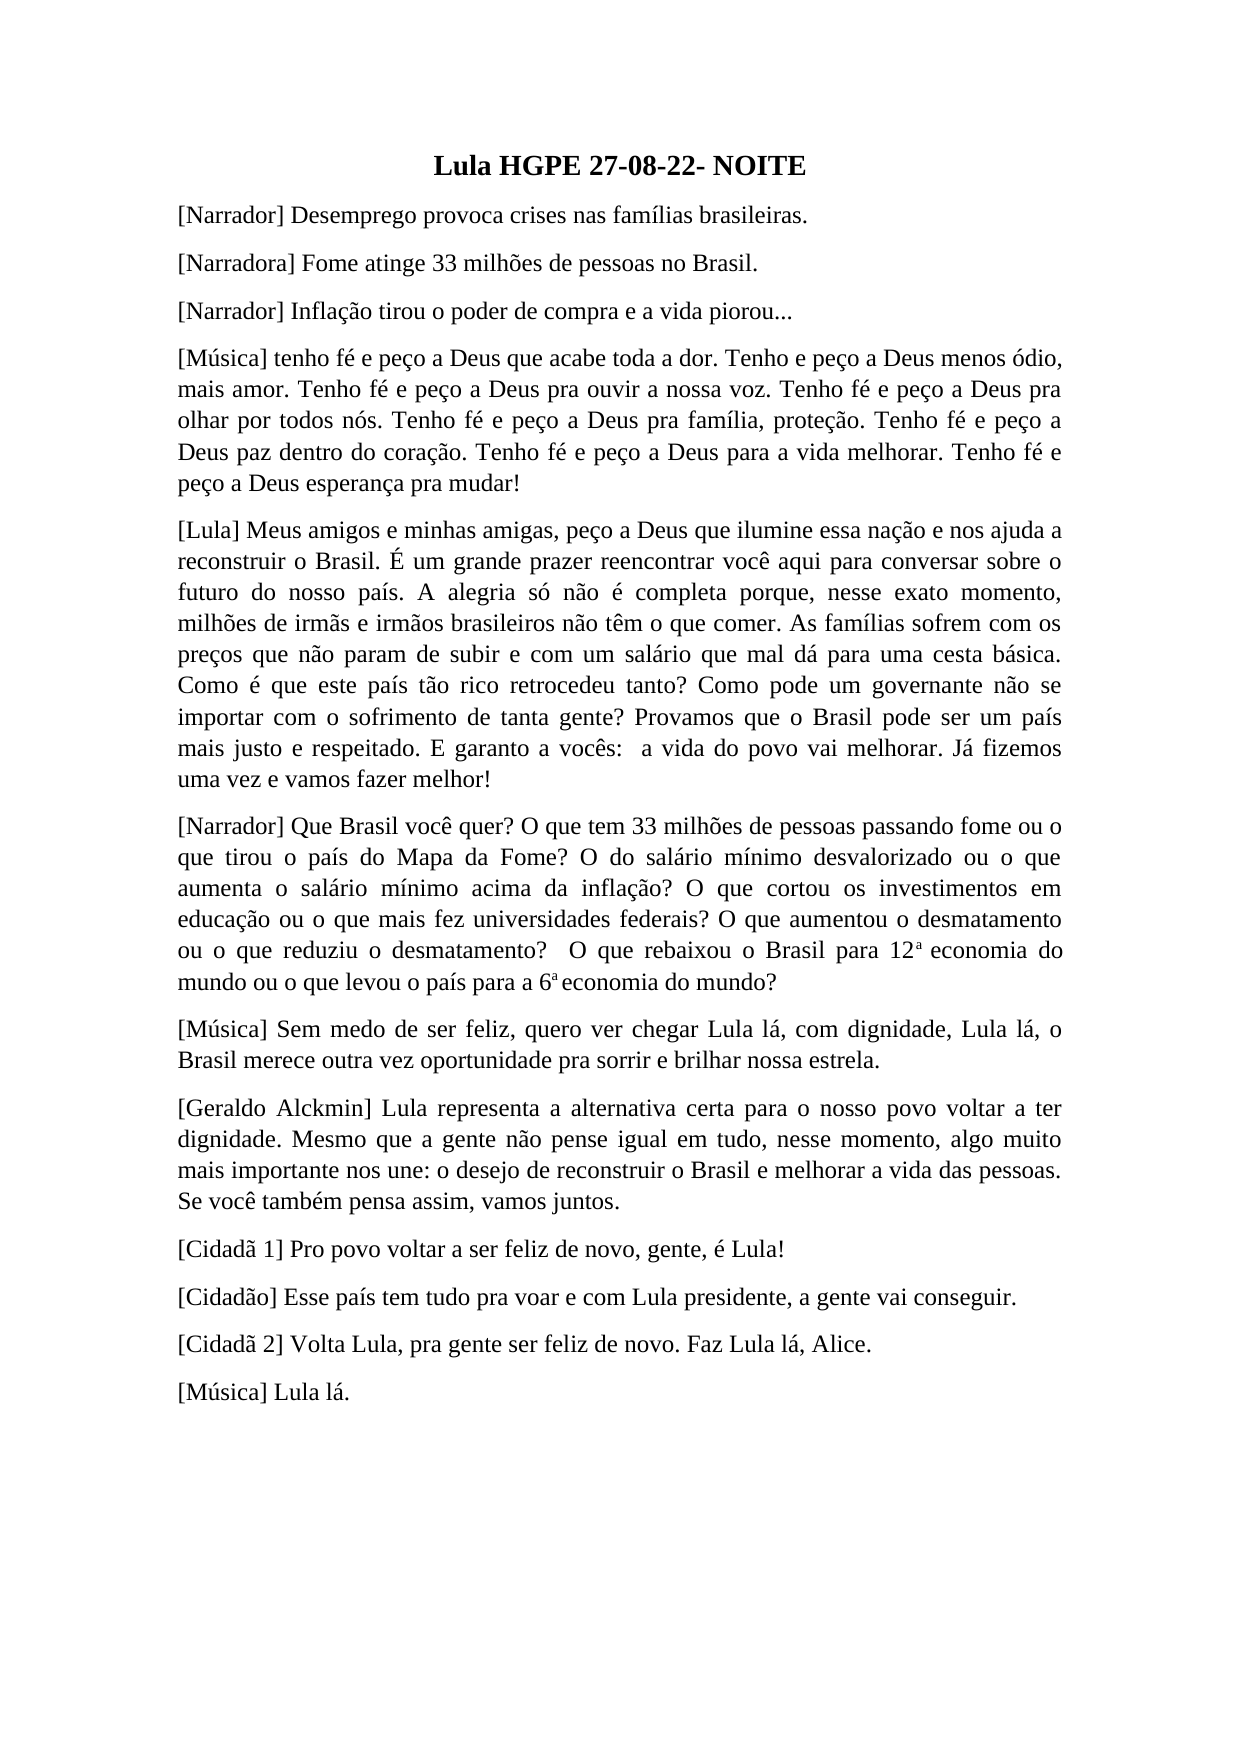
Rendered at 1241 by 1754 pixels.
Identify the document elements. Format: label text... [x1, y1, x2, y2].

text [Música] Lula lá. [177, 1377, 1063, 1406]
text [Narrador] Desemprego provoca crises nas famílias brasileiras. [177, 200, 1063, 229]
text [Geraldo Alckmin] Lula representa a alternativa certa para o nosso povo voltar a ter dignidade. Mesmo que a gente não pense igual em tudo, nesse momento, algo muito mais importante nos une: o desejo de reconstruir o Brasil e melhorar a vida das pessoas. Se você também pensa assim, vamos juntos. [177, 1093, 1063, 1215]
text [Narrador] Que Brasil você quer? O que tem 33 milhões de pessoas passando fome ou o que tirou o país do Mapa da Fome? O do salário mínimo desvalorizado ou o que aumenta o salário mínimo acima da inflação? O que cortou os investimentos em educação ou o que mais fez universidades federais? O que aumentou o desmatamento ou o que reduziu o desmatamento? O que rebaixou o Brasil para 12a economia do mundo ou o que levou o país para a 6a economia do mundo? [177, 811, 1063, 995]
text [Cidadão] Esse país tem tudo pra voar e com Lula presidente, a gente vai conseguir. [177, 1282, 1063, 1310]
text [Música] tenho fé e peço a Deus que acabe toda a dor. Tenho e peço a Deus menos ódio, mais amor. Tenho fé e peço a Deus pra ouvir a nossa voz. Tenho fé e peço a Deus pra olhar por todos nós. Tenho fé e peço a Deus pra família, proteção. Tenho fé e peço a Deus paz dentro do coração. Tenho fé e peço a Deus para a vida melhorar. Tenho fé e peço a Deus esperança pra mudar! [177, 343, 1063, 496]
text [Cidadã 1] Pro povo voltar a ser feliz de novo, gente, é Lula! [177, 1234, 1063, 1263]
text [Lula] Meus amigos e minhas amigas, peço a Deus que ilumine essa nação e nos ajuda a reconstruir o Brasil. É um grande prazer reencontrar você aqui para conversar sobre o futuro do nosso país. A alegria só não é completa porque, nesse exato momento, milhões de irmãs e irmãos brasileiros não têm o que comer. As famílias sofrem com os preços que não param de subir e com um salário que mal dá para uma cesta básica. Como é que este país tão rico retrocedeu tanto? Como pode um governante não se importar com o sofrimento de tanta gente? Provamos que o Brasil pode ser um país mais justo e respeitado. E garanto a vocês: a vida do povo vai melhorar. Já fizemos uma vez e vamos fazer melhor! [177, 515, 1063, 792]
text [Narradora] Fome atinge 33 milhões de pessoas no Brasil. [177, 248, 1063, 277]
text [Narrador] Inflação tirou o poder de compra e a vida piorou... [177, 296, 1063, 324]
text [Música] Sem medo de ser feliz, quero ver chegar Lula lá, com dignidade, Lula lá, o Brasil merece outra vez oportunidade pra sorrir e brilhar nossa estrela. [177, 1014, 1063, 1074]
text [Cidadã 2] Volta Lula, pra gente ser feliz de novo. Faz Lula lá, Alice. [177, 1329, 1063, 1358]
text Lula HGPE 27-08-22- NOITE [177, 148, 1063, 181]
